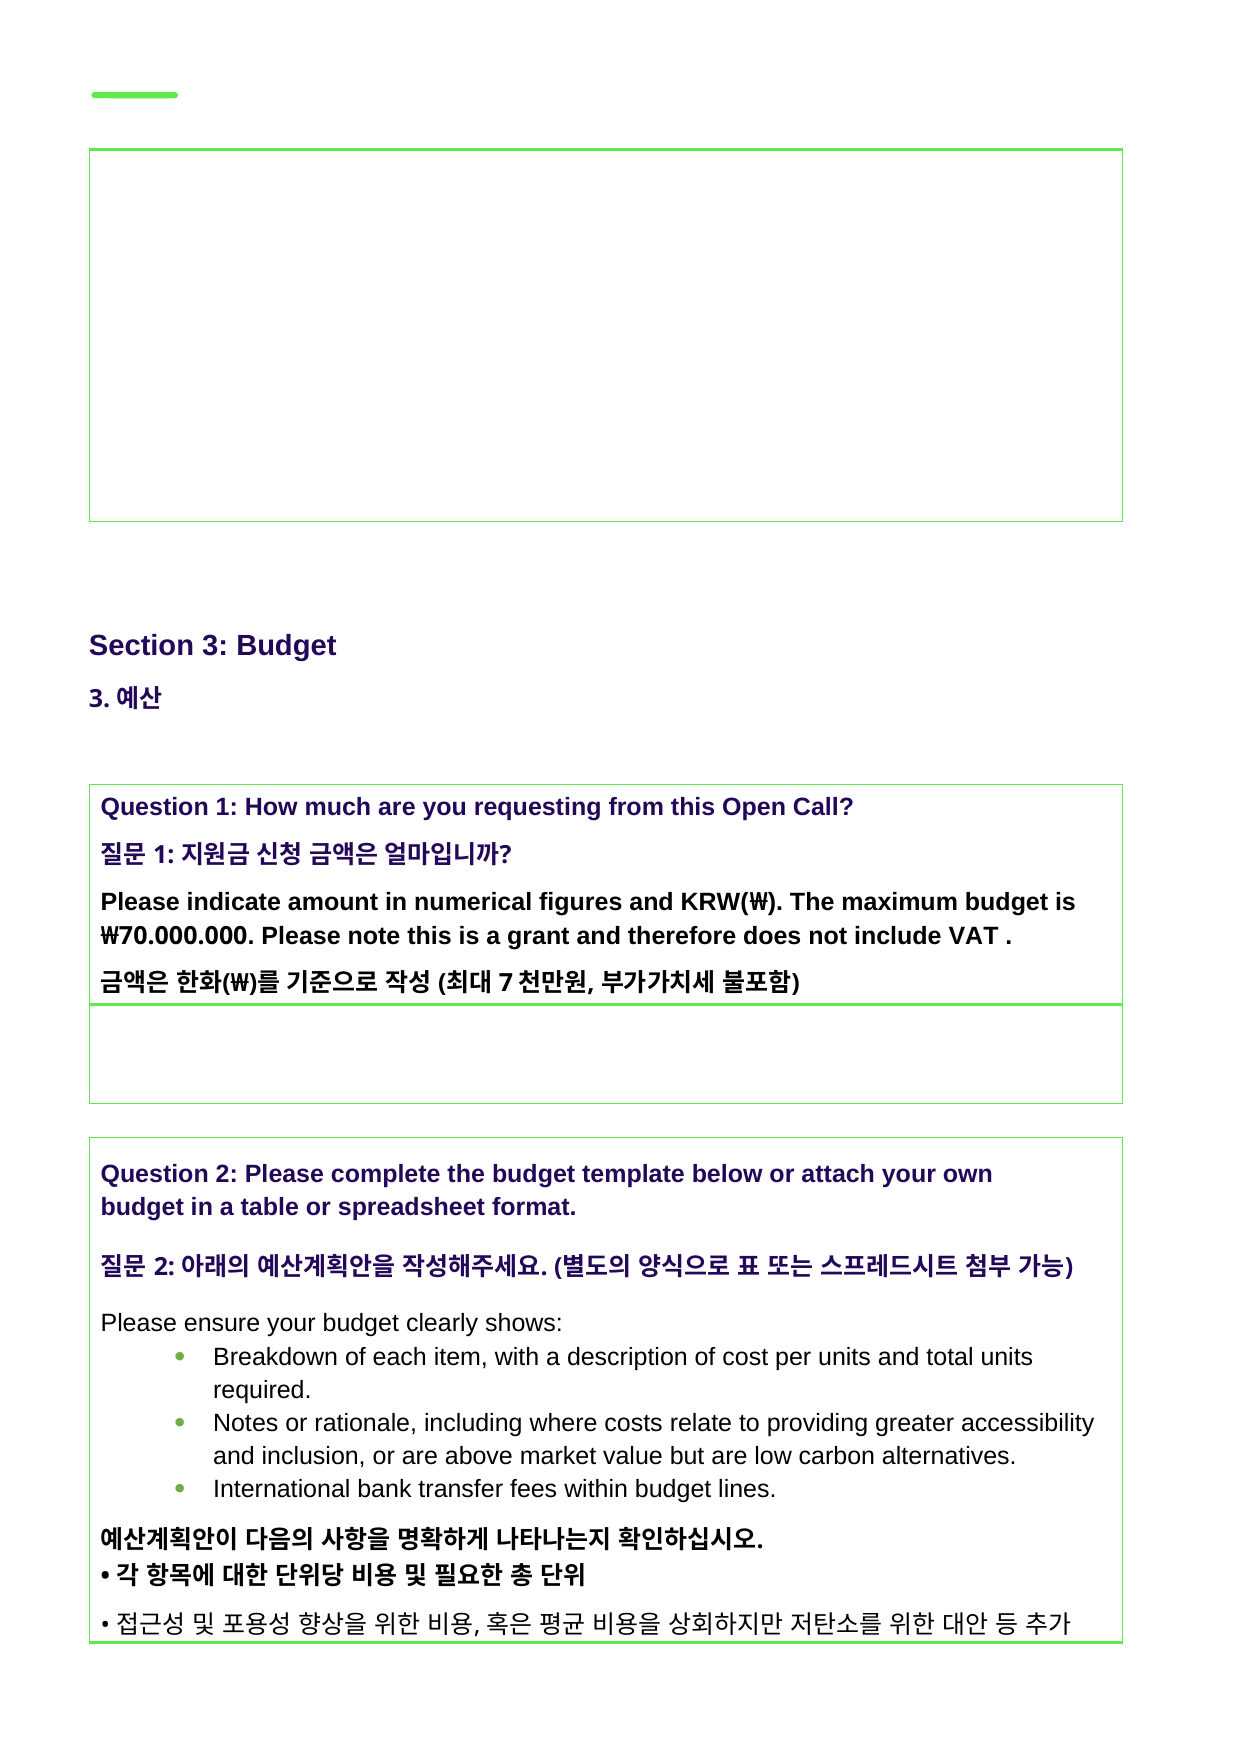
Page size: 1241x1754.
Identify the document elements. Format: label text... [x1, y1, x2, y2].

table_header Question 1: How much are you requesting from this Open Call? 질문 1: 지원금 신청 금액은 얼마입니까? Please indicate amount in numerical figures and KRW(₩). The maximum budget is ₩70.000.000. Please note this is a grant and therefore does not include VAT . 금액은 한화(₩)를 기준으로 작성 (최대 7천만원, 부가가치세 불포함) [90, 785, 1122, 1003]
table_cell [90, 151, 1122, 521]
text 3. 예산 [89, 678, 1152, 715]
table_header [90, 1138, 1122, 1641]
text Section 3: Budget [89, 627, 1152, 661]
table_cell [90, 1006, 1122, 1103]
